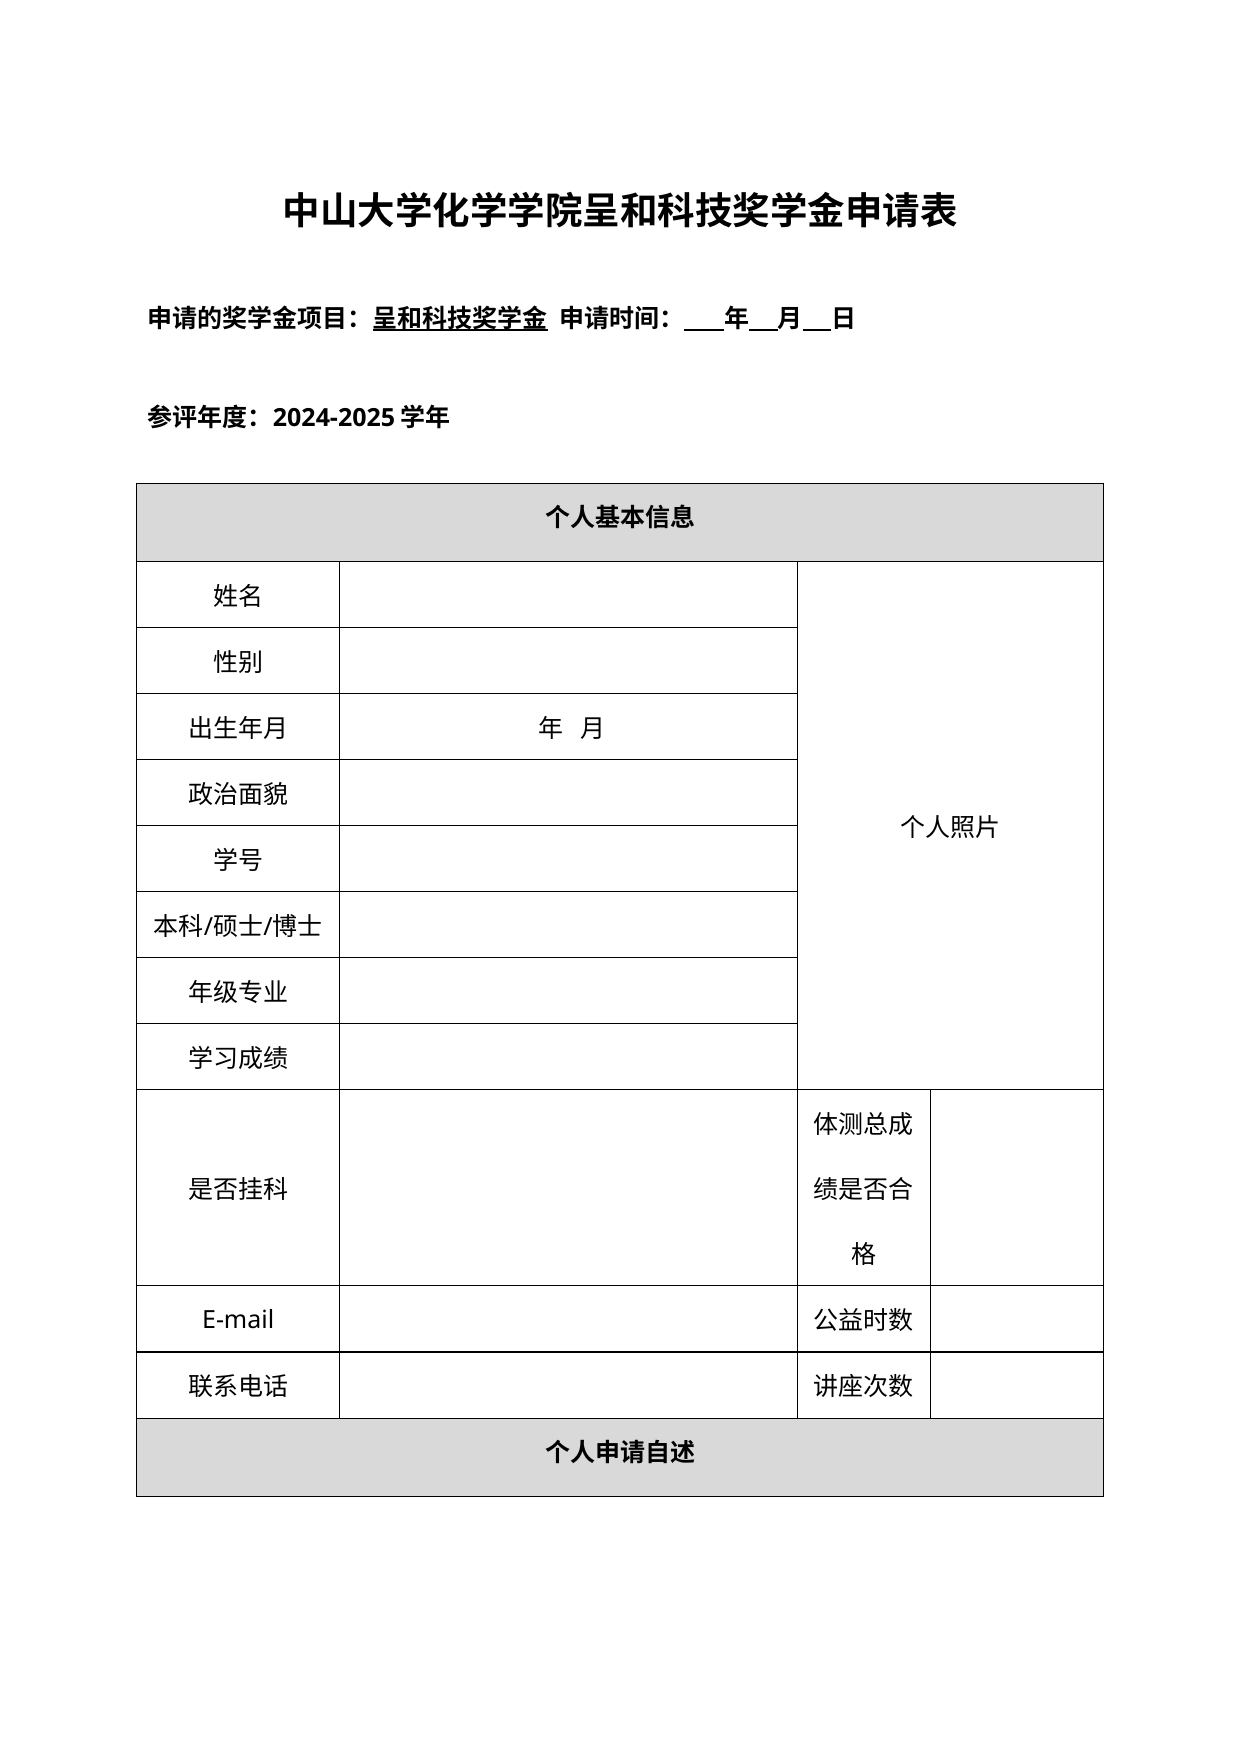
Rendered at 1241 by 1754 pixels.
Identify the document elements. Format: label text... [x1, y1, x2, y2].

table_cell 公益时数 [798, 1286, 930, 1351]
table_cell E-mail [137, 1286, 339, 1351]
table_cell [931, 1353, 1103, 1417]
table_cell 联系电话 [137, 1353, 339, 1417]
table_cell 学习成绩 [137, 1024, 339, 1089]
table_cell 学号 [137, 826, 339, 891]
text 中山大学化学学院呈和科技奖学金申请表 [148, 175, 1092, 240]
table_cell [340, 1024, 797, 1089]
table_cell [340, 1090, 797, 1285]
table_cell 个人照片 [798, 562, 1103, 1089]
table_cell 体测总成绩是否合格 [798, 1090, 930, 1285]
table_cell 讲座次数 [798, 1353, 930, 1417]
table_cell [340, 760, 797, 825]
table_cell [931, 1090, 1103, 1285]
table_cell [340, 958, 797, 1023]
table_cell 年 月 [340, 694, 797, 759]
table_cell 姓名 [137, 562, 339, 627]
table_cell 个人申请自述 [137, 1419, 1103, 1496]
table_cell [340, 1353, 797, 1417]
table_cell [340, 628, 797, 693]
table_cell 年级专业 [137, 958, 339, 1023]
table_cell [340, 892, 797, 957]
table_cell [340, 1286, 797, 1351]
text 申请的奖学金项目：呈和科技奖学金 申请时间： 年 月 日 [148, 284, 1092, 349]
text 参评年度：2024-2025学年 [148, 383, 1092, 448]
table_cell 政治面貌 [137, 760, 339, 825]
table_cell 出生年月 [137, 694, 339, 759]
table_cell [931, 1286, 1103, 1351]
table_cell [340, 826, 797, 891]
table_cell [340, 562, 797, 627]
table_cell 性别 [137, 628, 339, 693]
table_cell 本科/硕士/博士 [137, 892, 339, 957]
table_cell 是否挂科 [137, 1090, 339, 1285]
table_header 个人基本信息 [137, 484, 1103, 561]
